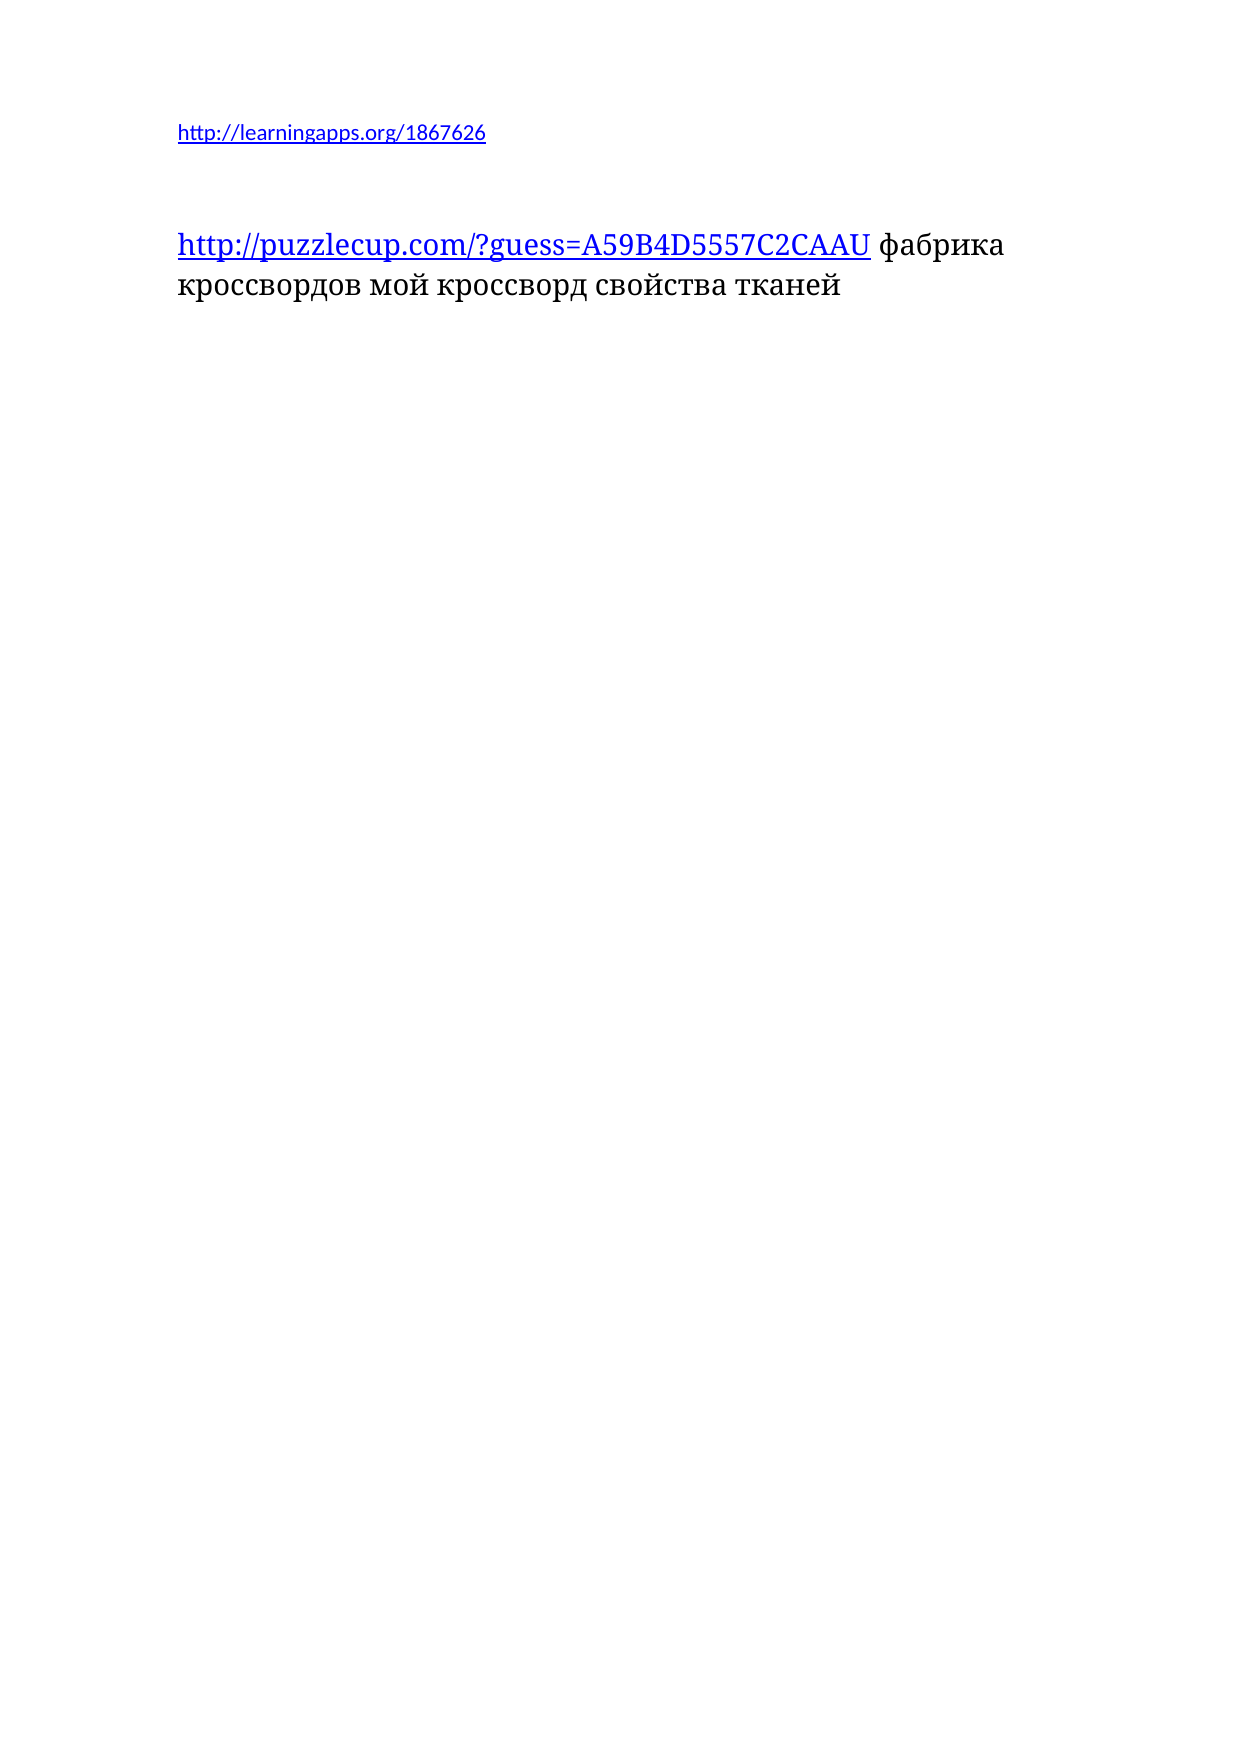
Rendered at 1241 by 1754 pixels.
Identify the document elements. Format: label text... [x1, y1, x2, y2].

text http://learningapps.org/1867626 [177, 118, 1152, 146]
text http://puzzlecup.com/?guess=A59B4D5557C2CAAU фабрика кроссвордов мой кроссворд свойства тканей [177, 224, 1152, 303]
